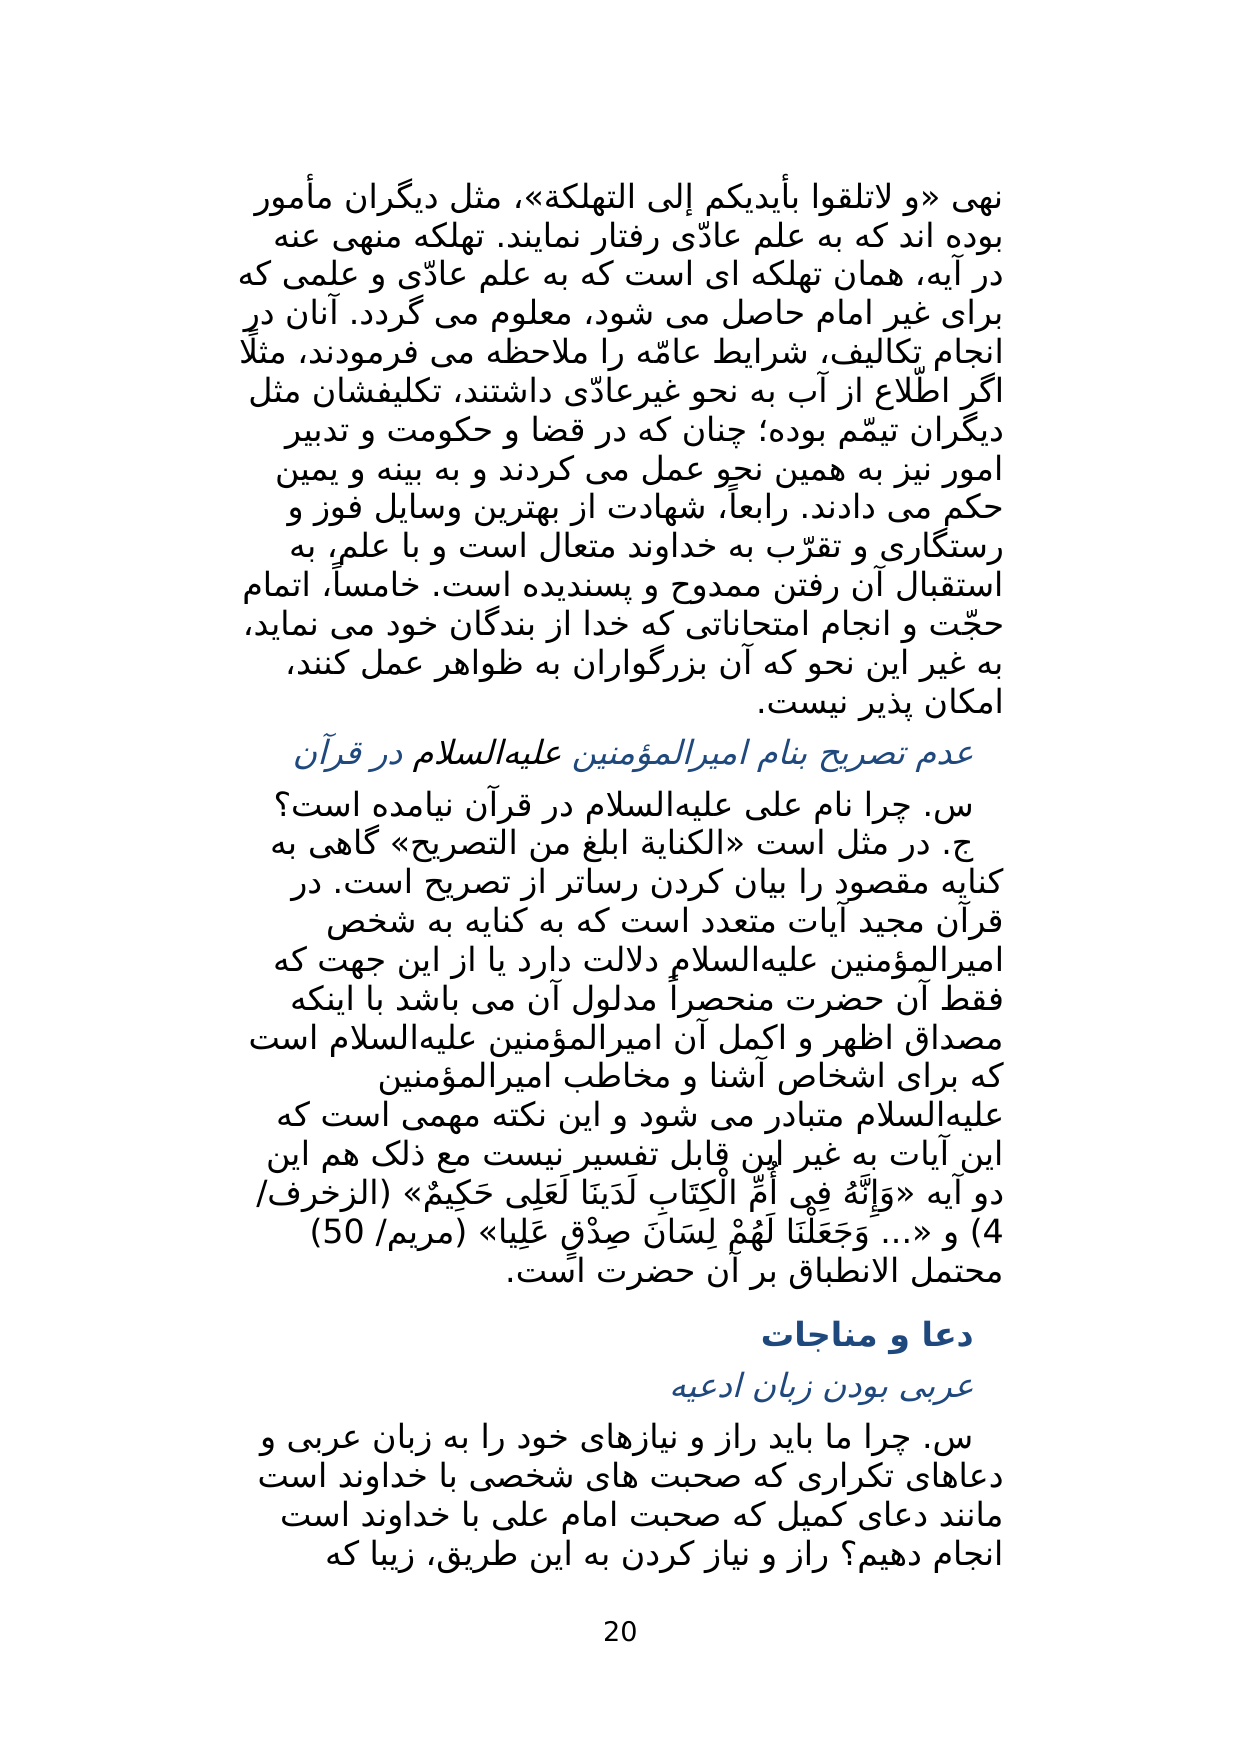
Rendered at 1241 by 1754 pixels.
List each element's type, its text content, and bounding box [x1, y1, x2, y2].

subtitle عربی بودن زبان ادعیه [236, 1366, 1004, 1405]
text ج. در مثل است «الکنایة ابلغ من التصریح» گاهی به کنایه مقصود را بیان کردن رساتر از تصریح است. در قرآن مجید آیات متعدد است که به کنایه به شخص امیرالمؤمنین عليه‌السلام دلالت دارد یا از این جهت که فقط آن حضرت منحصراً مدلول آن می باشد با اینکه مصداق اظهر و اکمل آن امیرالمؤمنین عليه‌السلام است که برای اشخاص آشنا و مخاطب امیرالمؤمنین عليه‌السلام متبادر می شود و این نکته مهمی است که این آیات به غیر این قابل تفسیر نیست مع ذلک هم این دو آیه «وَإِنَّهُ فِی أُمِّ الْکِتَابِ لَدَینَا لَعَلِی حَکِیمٌ» (الزخرف/ 4) و «... وَجَعَلْنَا لَهُمْ لِسَانَ صِدْقٍ عَلِیا» (مریم/ 50) محتمل الانطباق بر آن حضرت است. [236, 824, 1004, 1290]
subtitle دعا و مناجات [236, 1315, 1004, 1354]
text س. چرا نام علی عليه‌السلام در قرآن نیامده است؟ [236, 785, 1004, 824]
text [236, 177, 1004, 721]
subtitle عدم تصریح بنام امیرالمؤمنین عليه‌السلام در قرآن [236, 734, 1004, 772]
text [236, 1418, 1004, 1573]
